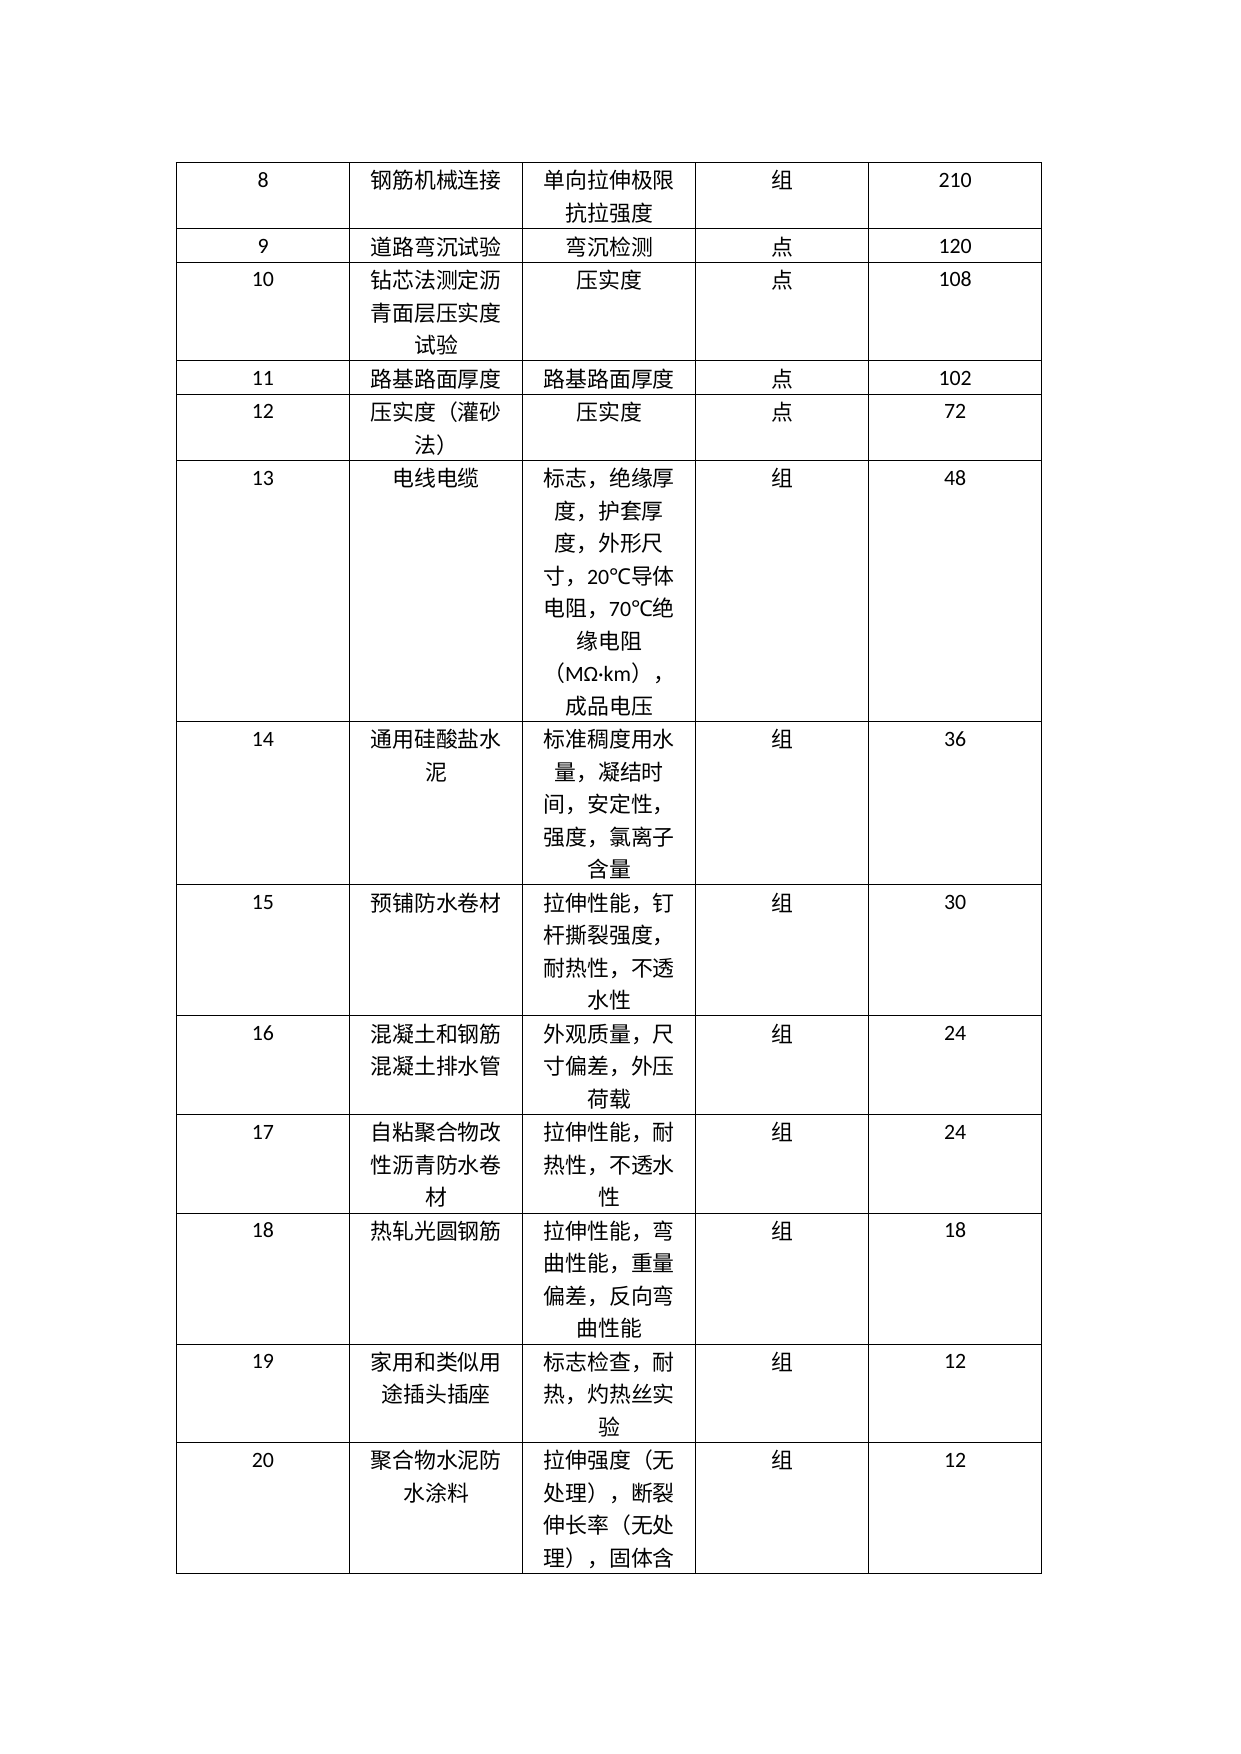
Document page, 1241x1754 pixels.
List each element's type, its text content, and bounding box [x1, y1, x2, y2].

table_cell 14 [177, 722, 349, 884]
table_cell 弯沉检测 [523, 229, 695, 262]
table_cell 路基路面厚度 [523, 361, 695, 394]
table_cell 点 [696, 229, 868, 262]
table_cell 混凝土和钢筋混凝土排水管 [350, 1016, 522, 1114]
table_cell 8 [177, 163, 349, 228]
table_cell 12 [869, 1345, 1041, 1442]
table_cell 组 [696, 1214, 868, 1343]
table_cell 压实度（灌砂法） [350, 395, 522, 460]
table_cell 102 [869, 361, 1041, 394]
table_cell 路基路面厚度 [350, 361, 522, 394]
table_cell 组 [696, 1443, 868, 1573]
table_cell 18 [869, 1214, 1041, 1343]
table_cell 18 [177, 1214, 349, 1343]
table_cell 组 [696, 1115, 868, 1212]
table_cell 外观质量，尺寸偏差，外压荷载 [523, 1016, 695, 1114]
table_cell 72 [869, 395, 1041, 460]
table_cell 拉伸性能，弯曲性能，重量偏差，反向弯曲性能 [523, 1214, 695, 1343]
table_cell 钢筋机械连接 [350, 163, 522, 228]
table_cell 热轧光圆钢筋 [350, 1214, 522, 1343]
table_cell 12 [177, 395, 349, 460]
table_cell 16 [177, 1016, 349, 1114]
table_cell 30 [869, 885, 1041, 1015]
table_cell 标准稠度用水量，凝结时间，安定性，强度，氯离子含量 [523, 722, 695, 884]
table_cell 24 [869, 1115, 1041, 1212]
table_cell 120 [869, 229, 1041, 262]
table_cell 20 [177, 1443, 349, 1573]
table_cell 点 [696, 263, 868, 360]
table_cell 拉伸性能，钉杆撕裂强度，耐热性，不透水性 [523, 885, 695, 1015]
table_cell 组 [696, 885, 868, 1015]
table_cell 36 [869, 722, 1041, 884]
table_cell 压实度 [523, 395, 695, 460]
table_cell 预铺防水卷材 [350, 885, 522, 1015]
table_cell 点 [696, 361, 868, 394]
table_cell 家用和类似用途插头插座 [350, 1345, 522, 1442]
table_cell 组 [696, 1345, 868, 1442]
table_cell 聚合物水泥防水涂料 [350, 1443, 522, 1573]
table_cell 标志，绝缘厚度，护套厚度，外形尺寸，20℃导体电阻，70℃绝缘电阻（MΩ·km），成品电压 [523, 461, 695, 721]
table_cell 19 [177, 1345, 349, 1442]
table_cell 组 [696, 722, 868, 884]
table_cell 电线电缆 [350, 461, 522, 721]
table_cell 13 [177, 461, 349, 721]
table_cell 钻芯法测定沥青面层压实度试验 [350, 263, 522, 360]
table_cell 10 [177, 263, 349, 360]
table_cell 17 [177, 1115, 349, 1212]
table_cell 组 [696, 163, 868, 228]
table_cell 通用硅酸盐水泥 [350, 722, 522, 884]
table_cell 道路弯沉试验 [350, 229, 522, 262]
table_cell 15 [177, 885, 349, 1015]
table_cell 11 [177, 361, 349, 394]
table_cell 点 [696, 395, 868, 460]
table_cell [523, 1443, 695, 1573]
table_cell 108 [869, 263, 1041, 360]
table_cell 自粘聚合物改性沥青防水卷材 [350, 1115, 522, 1212]
table_cell 单向拉伸极限抗拉强度 [523, 163, 695, 228]
table_cell 9 [177, 229, 349, 262]
table_cell 拉伸性能，耐热性，不透水性 [523, 1115, 695, 1212]
table_cell 组 [696, 461, 868, 721]
table_cell 210 [869, 163, 1041, 228]
table_cell 24 [869, 1016, 1041, 1114]
table_cell 组 [696, 1016, 868, 1114]
table_cell 标志检查，耐热，灼热丝实验 [523, 1345, 695, 1442]
table_cell 48 [869, 461, 1041, 721]
table_cell 压实度 [523, 263, 695, 360]
table_cell 12 [869, 1443, 1041, 1573]
